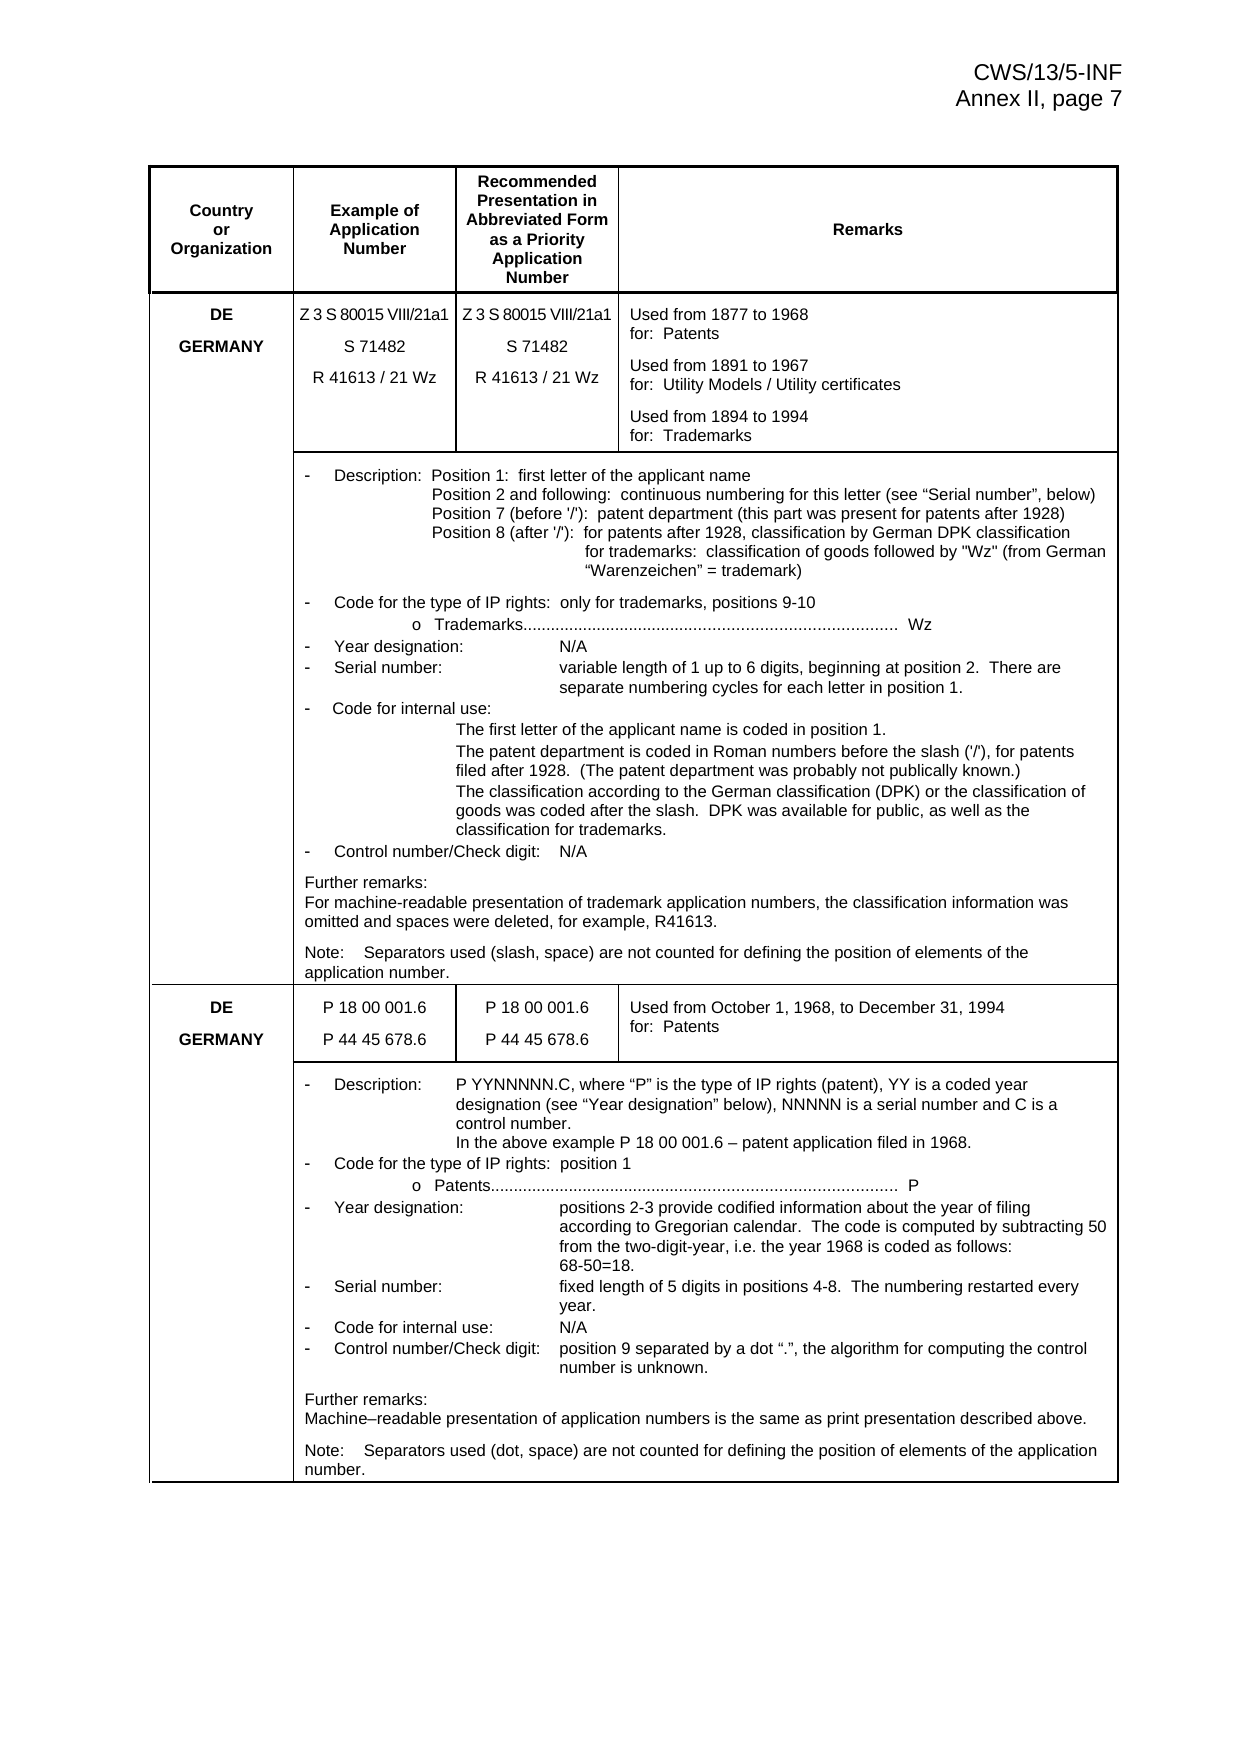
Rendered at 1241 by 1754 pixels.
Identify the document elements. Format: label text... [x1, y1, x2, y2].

table_cell P 18 00 001.6 P 44 45 678.6 [294, 985, 455, 1061]
table_cell Used from 1877 to 1968 for: Patents Used from 1891 to 1967 for: Utility Models / Utility certificates Used from 1894 to 1994 for: Trademarks [619, 294, 1117, 451]
table_cell Description: P YYNNNNN.C, where “P” is the type of IP rights (patent), YY is a coded year designation (see “Year designation” below), NNNNN is a serial number and C is a control number. In the above example P 18 00 001.6 – patent application filed in 1968. Code for the type of IP rights: position 1 Patents P Year designation: positions 2-3 provide codified information about the year of filing according to Gregorian calendar. The code is computed by subtracting 50 from the two-digit-year, i.e. the year 1968 is coded as follows: 68-50=18. Serial number: fixed length of 5 digits in positions 4-8. The numbering restarted every year. Code for internal use: N/A Control number/Check digit: position 9 separated by a dot “.”, the algorithm for computing the control number is unknown. Further remarks: Machine–readable presentation of application numbers is the same as print presentation described above. Note: Separators used (dot, space) are not counted for defining the position of elements of the application number. [294, 1063, 1117, 1481]
table_cell DE GERMANY [150, 292, 293, 984]
table_header Remarks [619, 168, 1116, 291]
table_cell DE GERMANY [150, 984, 293, 1481]
table_header Recommended Presentation in Abbreviated Form as a Priority Application Number [457, 168, 618, 291]
table_header Example of Application Number [294, 168, 455, 291]
table_cell Description: Position 1: first letter of the applicant name Position 2 and following: continuous numbering for this letter (see “Serial number”, below) Position 7 (before '/'): patent department (this part was present for patents after 1928) Position 8 (after '/'): for patents after 1928, classification by German DPK classification for trademarks: classification of goods followed by "Wz" (from German “Warenzeichen” = trademark) Code for the type of IP rights: only for trademarks, positions 9-10 Trademarks Wz Year designation: N/A Serial number: variable length of 1 up to 6 digits, beginning at position 2. There are separate numbering cycles for each letter in position 1. Code for internal use: The first letter of the applicant name is coded in position 1. The patent department is coded in Roman numbers before the slash ('/'), for patents filed after 1928. (The patent department was probably not publically known.) The classification according to the German classification (DPK) or the classification of goods was coded after the slash. DPK was available for public, as well as the classification for trademarks. Control number/Check digit: N/A Further remarks: For machine-readable presentation of trademark application numbers, the classification information was omitted and spaces were deleted, for example, R41613. Note: Separators used (slash, space) are not counted for defining the position of elements of the application number. [294, 453, 1117, 984]
table_cell Z 3 S 80015 VIII/21a1 S 71482 R 41613 / 21 Wz [294, 294, 455, 451]
table_header Country or Organization [151, 168, 293, 291]
table_cell P 18 00 001.6 P 44 45 678.6 [457, 985, 618, 1061]
table_cell Used from October 1, 1968, to December 31, 1994 for: Patents [619, 985, 1117, 1061]
table_cell Z 3 S 80015 VIII/21a1 S 71482 R 41613 / 21 Wz [457, 294, 618, 451]
